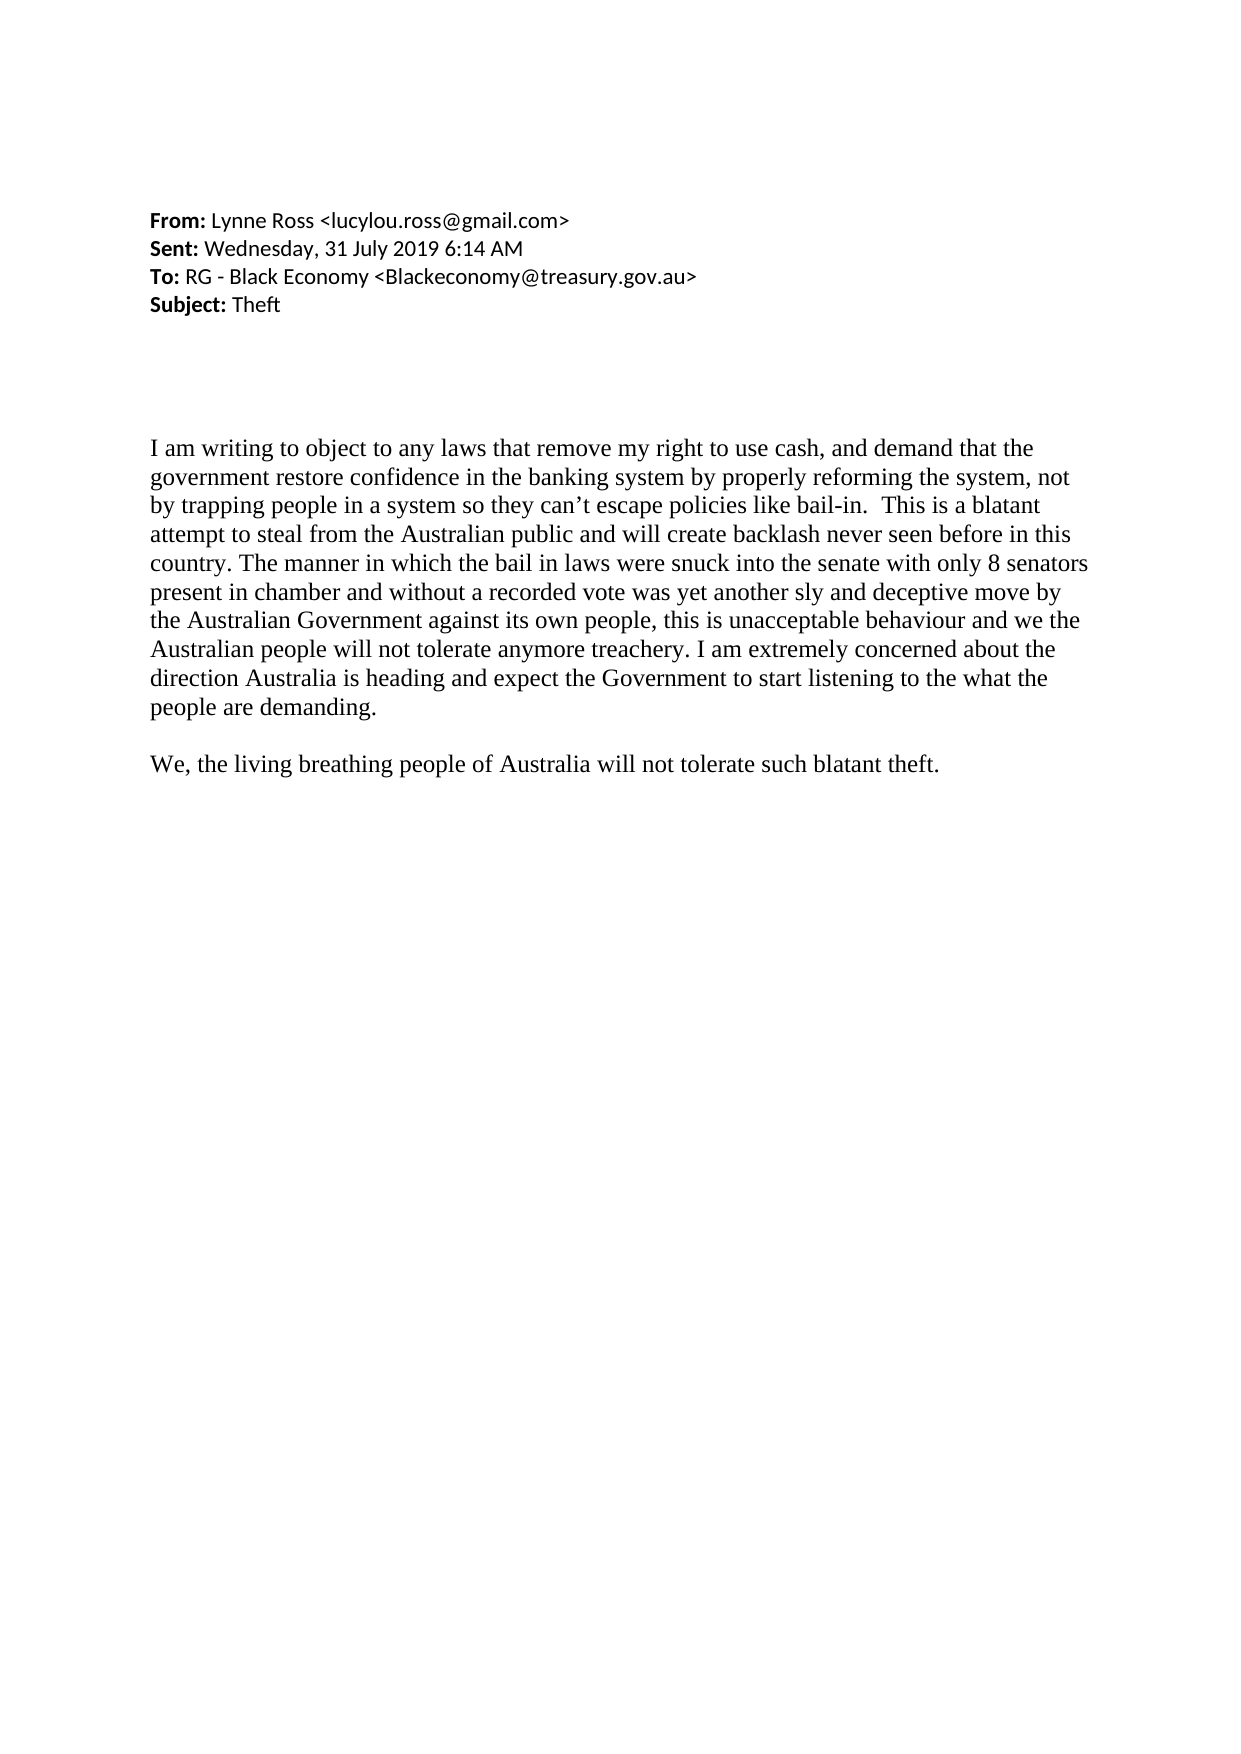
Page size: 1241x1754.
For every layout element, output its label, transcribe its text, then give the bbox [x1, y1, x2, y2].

text We, the living breathing people of Australia will not tolerate such blatant theft. [150, 749, 1090, 778]
text From: Lynne Ross <lucylou.ross@gmail.com> Sent: Wednesday, 31 July 2019 6:14 AM To: RG - Black Economy <Blackeconomy@treasury.gov.au> Subject: Theft [150, 206, 1090, 318]
text I am writing to object to any laws that remove my right to use cash, and demand that the government restore confidence in the banking system by properly reforming the system, not by trapping people in a system so they can’t escape policies like bail-in. This is a blatant attempt to steal from the Australian public and will create backlash never seen before in this country. The manner in which the bail in laws were snuck into the senate with only 8 senators present in chamber and without a recorded vote was yet another sly and deceptive move by the Australian Government against its own people, this is unacceptable behaviour and we the Australian people will not tolerate anymore treachery. I am extremely concerned about the direction Australia is heading and expect the Government to start listening to the what the people are demanding. [150, 433, 1090, 721]
